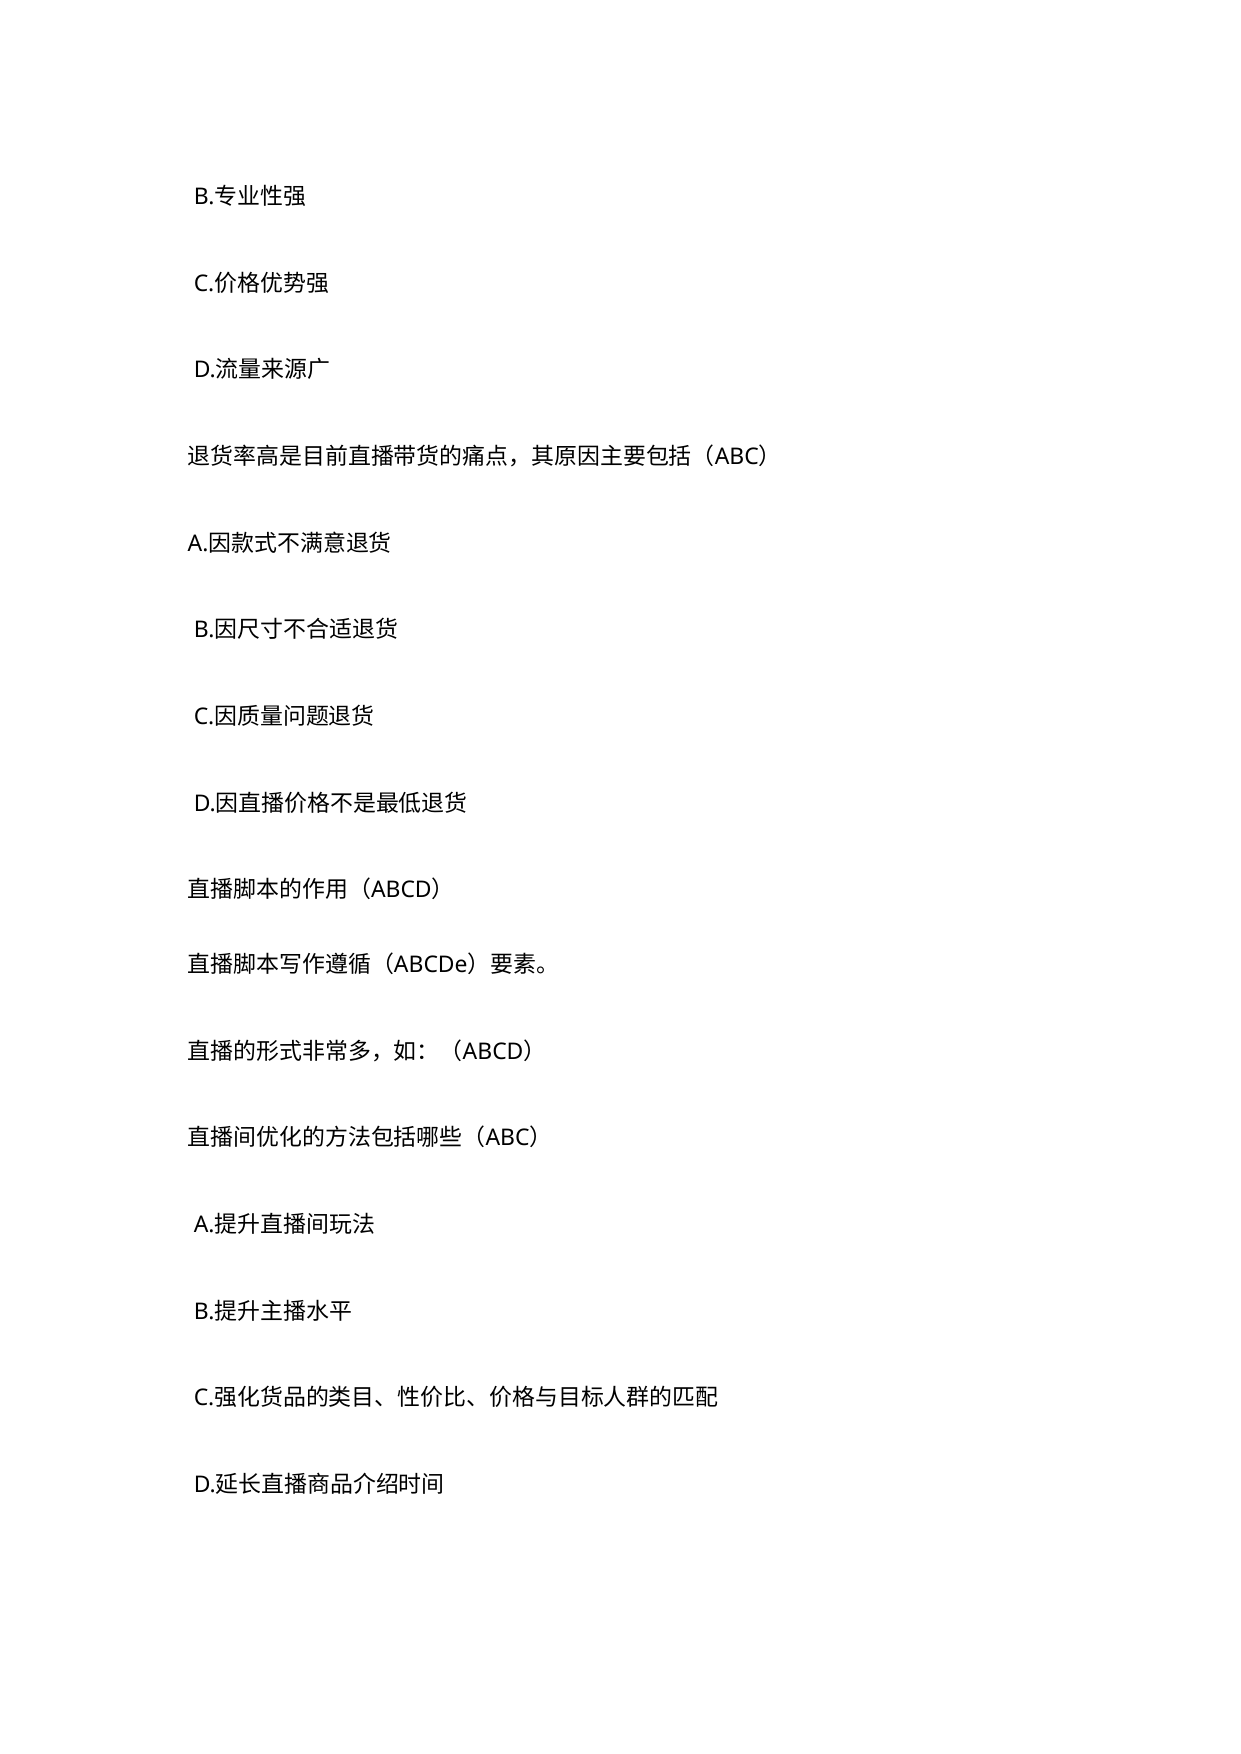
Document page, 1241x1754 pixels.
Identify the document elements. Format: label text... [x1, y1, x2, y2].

text 直播的形式非常多，如：（ABCD） [187, 1017, 1053, 1082]
text 直播间优化的方法包括哪些（ABC） [187, 1103, 1053, 1168]
text D.流量来源广 [187, 335, 1053, 400]
text B.提升主播水平 [187, 1277, 1053, 1342]
text B.因尺寸不合适退货 [187, 595, 1053, 660]
text D.延长直播商品介绍时间 [187, 1450, 1053, 1515]
text A.因款式不满意退货 [187, 509, 1053, 574]
text C.因质量问题退货 [187, 682, 1053, 747]
text D.因直播价格不是最低退货 [187, 769, 1053, 834]
text B.专业性强 [187, 162, 1053, 227]
text C.价格优势强 [187, 249, 1053, 314]
text C.强化货品的类目、性价比、价格与目标人群的匹配 [187, 1363, 1053, 1428]
text A.提升直播间玩法 [187, 1190, 1053, 1255]
text 直播脚本的作用（ABCD） 直播脚本写作遵循（ABCDe）要素。 [187, 855, 1053, 995]
text 退货率高是目前直播带货的痛点，其原因主要包括（ABC） [187, 422, 1053, 487]
